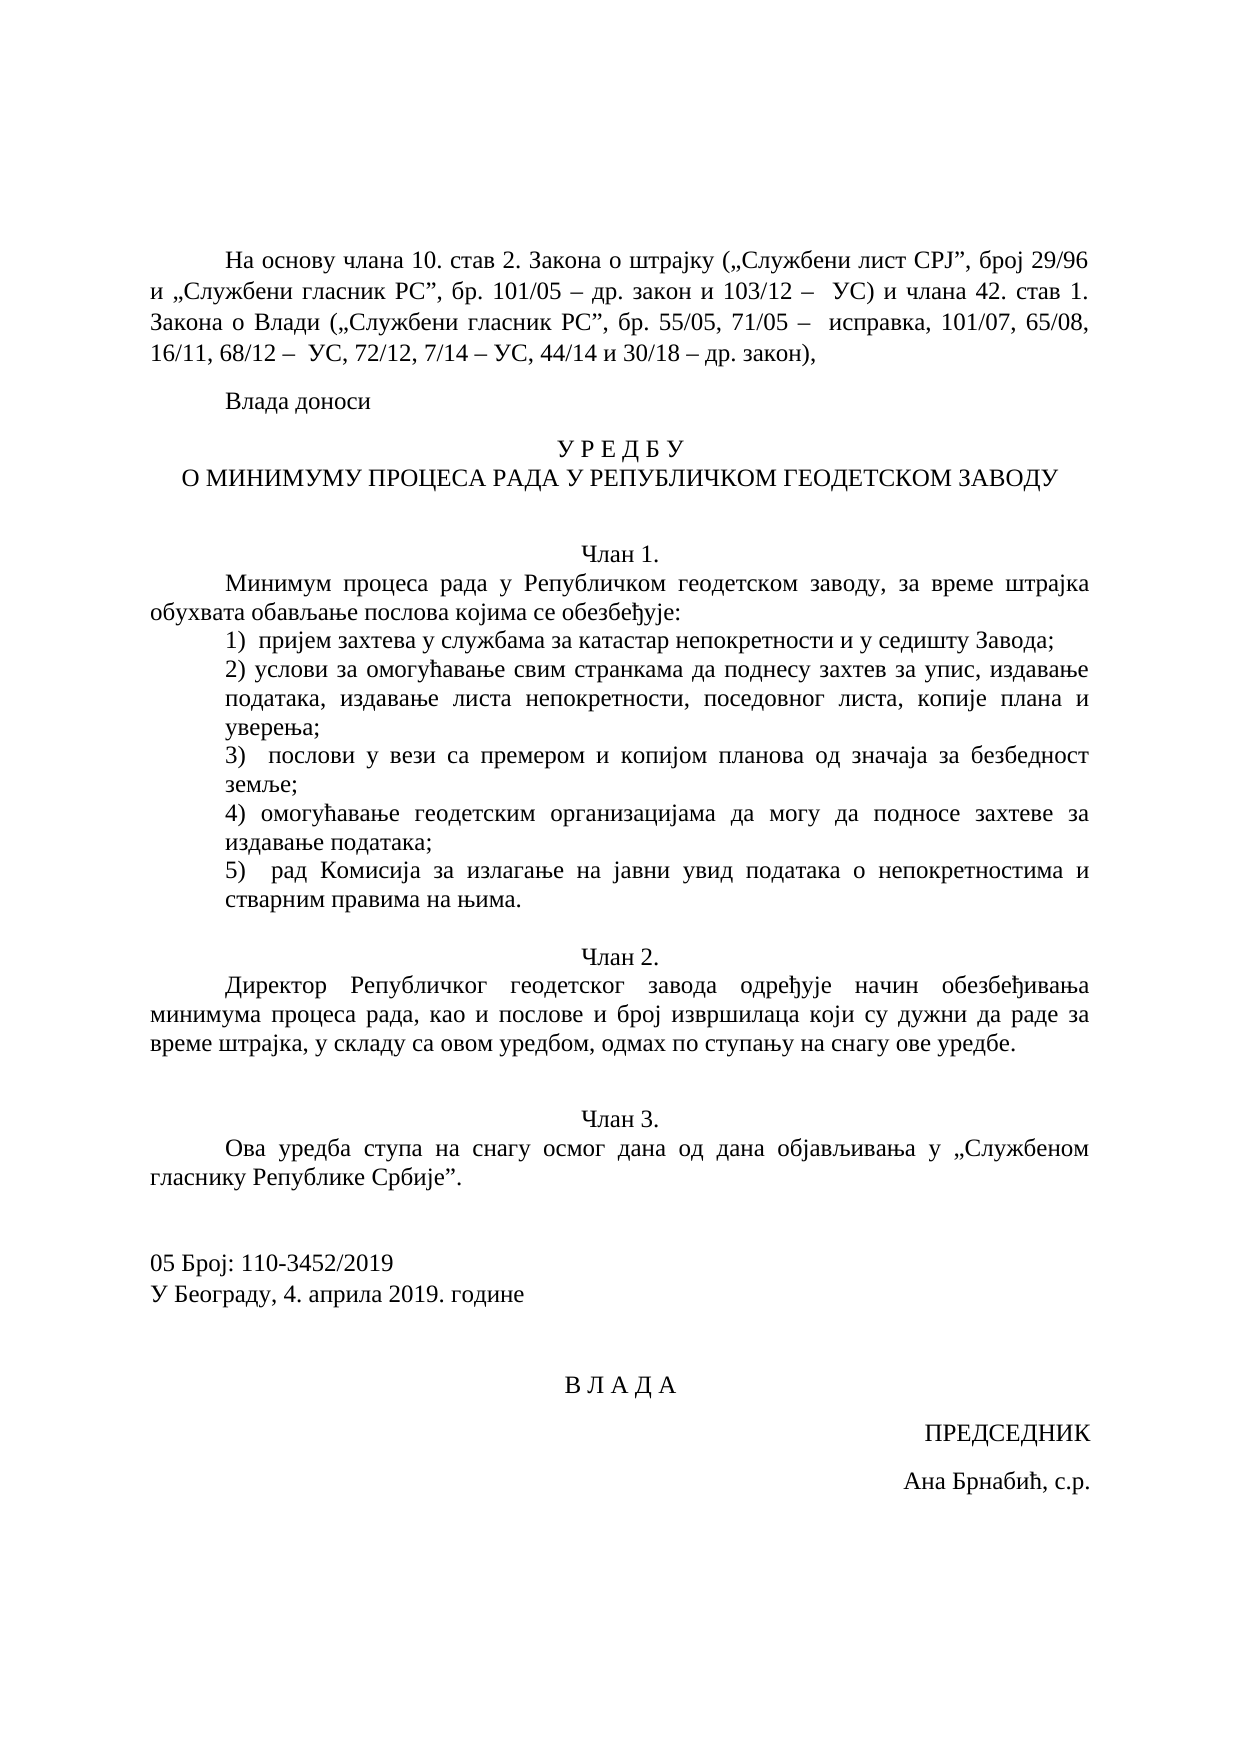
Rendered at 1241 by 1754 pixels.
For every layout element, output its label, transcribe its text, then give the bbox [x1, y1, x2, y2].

text 1) пријем захтева у службама за катастар непокретности и у седишту Завода; [225, 625, 1090, 654]
text Ана Брнабић, с.р. [150, 1466, 1090, 1494]
text В Л А Д А [150, 1370, 1090, 1399]
text Ова уредба ступа на снагу осмог дана од дана објављивања у „Службеном гласнику Републике Србије”. [150, 1133, 1090, 1191]
text 3) послови у вези са премером и копијом планова од значаја за безбедност земље; [225, 740, 1090, 798]
text 5) рад Комисија за излагање на јавни увид података о непокретностима и стварним правима на њима. [225, 855, 1090, 913]
text Директор Републичког геодетског завода одређује начин обезбеђивања минимума процеса рада, као и послове и број извршилаца који су дужни да раде за време штрајка, у складу са овом уредбом, одмах по ступању на снагу ове уредбе. [150, 970, 1090, 1057]
text 05 Број: 110-3452/2019 [150, 1248, 1090, 1277]
text У Р Е Д Б У [150, 434, 1090, 463]
text У Београду, 4. априла 2019. године [150, 1279, 1090, 1308]
text Члан 2. [150, 942, 1090, 970]
text На основу члана 10. став 2. Закона о штрајку („Службени лист СРЈ”, број 29/96 и „Службени гласник РС”, бр. 101/05 – др. закон и 103/12 – УС) и члана 42. став 1. Закона о Влади („Службени гласник РС”, бр. 55/05, 71/05 – исправка, 101/07, 65/08, 16/11, 68/12 – УС, 72/12, 7/14 – УС, 44/14 и 30/18 – др. закон), [150, 245, 1090, 367]
text ПРЕДСЕДНИК [150, 1418, 1090, 1447]
text Члан 1. [150, 539, 1090, 568]
text Члан 3. [150, 1104, 1090, 1133]
text О МИНИМУМУ ПРОЦЕСА РАДА У РЕПУБЛИЧКОМ ГЕОДЕТСКОМ ЗАВОДУ [150, 463, 1090, 491]
text Влада доноси [150, 386, 1090, 415]
text Минимум процеса рада у Републичком геодетском заводу, за време штрајка обухвата обављање послова којима се обезбеђује: [150, 568, 1090, 625]
text 2) услови за омогућавање свим странкама да поднесу захтев за упис, издавање података, издавање листа непокретности, поседовног листа, копије плана и уверења; [225, 654, 1090, 740]
text 4) омогућавање геодетским организацијама да могу да подносе захтеве за издавање података; [225, 798, 1090, 855]
